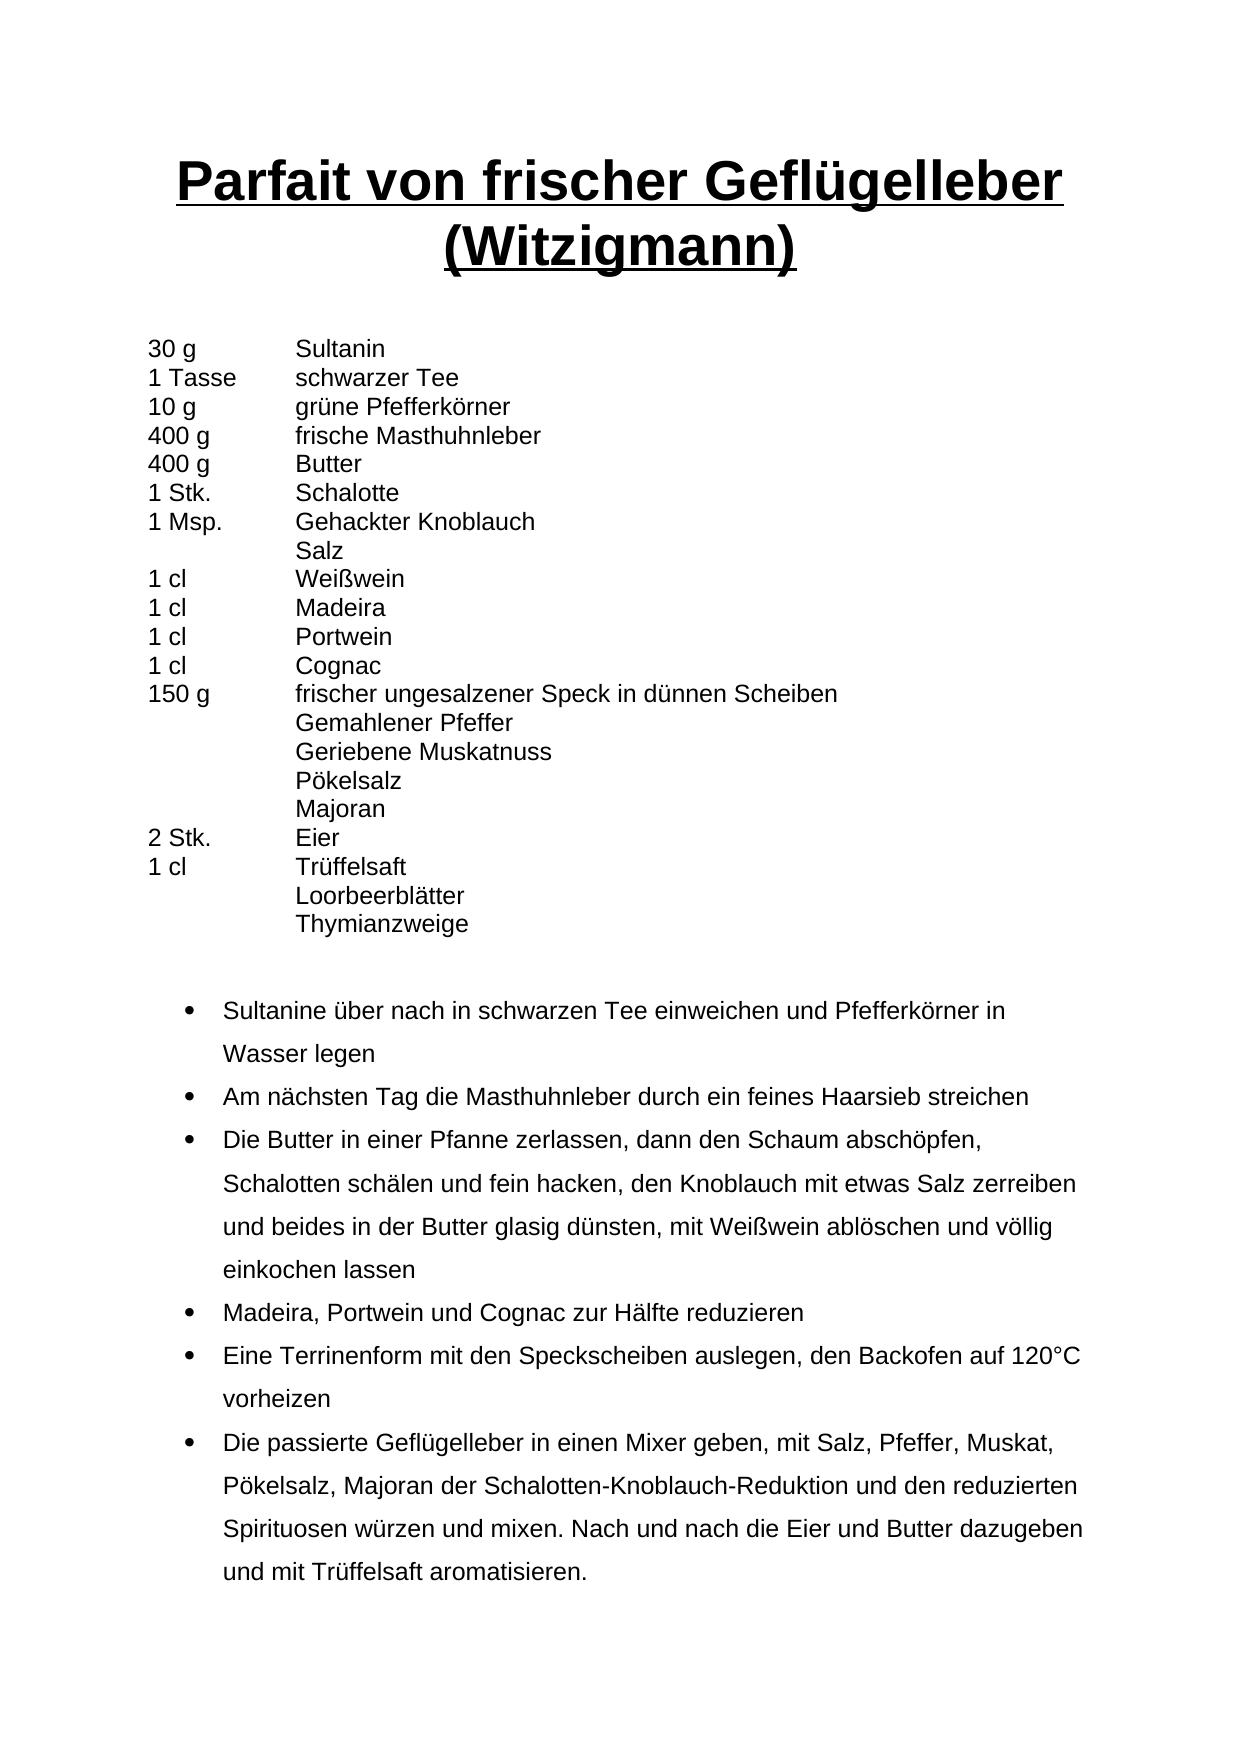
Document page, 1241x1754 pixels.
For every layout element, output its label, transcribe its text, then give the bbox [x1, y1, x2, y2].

text 1 Msp. Gehackter Knoblauch [148, 507, 1093, 536]
text Gemahlener Pfeffer [148, 708, 1093, 737]
text 1 Tasse schwarzer Tee [148, 363, 1093, 392]
text 400 g frische Masthuhnleber [148, 421, 1093, 449]
text 1 cl Portwein [148, 622, 1093, 651]
text Thymianzweige [148, 909, 1093, 938]
text 150 g frischer ungesalzener Speck in dünnen Scheiben [148, 679, 1093, 708]
text 1 cl Cognac [148, 651, 1093, 679]
text 400 g Butter [148, 449, 1093, 478]
text 2 Stk. Eier [148, 823, 1093, 852]
list Am nächsten Tag die Masthuhnleber durch ein feines Haarsieb streichen [185, 1082, 1093, 1111]
text (Witzigmann) [148, 212, 1093, 277]
list Sultanine über nach in schwarzen Tee einweichen und Pfefferkörner in Wasser legen [185, 996, 1093, 1068]
text Pökelsalz [148, 766, 1093, 794]
text 10 g grüne Pfefferkörner [148, 392, 1093, 421]
list Madeira, Portwein und Cognac zur Hälfte reduzieren [185, 1298, 1093, 1327]
text 30 g Sultanin [148, 334, 1093, 363]
list Eine Terrinenform mit den Speckscheiben auslegen, den Backofen auf 120°C vorheizen [185, 1341, 1093, 1413]
text 1 Stk. Schalotte [148, 478, 1093, 507]
text Loorbeerblätter [148, 881, 1093, 909]
list Die Butter in einer Pfanne zerlassen, dann den Schaum abschöpfen, Schalotten schälen und fein hacken, den Knoblauch mit etwas Salz zerreiben und beides in der Butter glasig dünsten, mit Weißwein ablöschen und völlig einkochen lassen [185, 1125, 1093, 1283]
text Parfait von frischer Geflügelleber [148, 148, 1093, 212]
text Salz [148, 536, 1093, 564]
text Majoran [148, 794, 1093, 823]
list Die passierte Geflügelleber in einen Mixer geben, mit Salz, Pfeffer, Muskat, Pökelsalz, Majoran der Schalotten-Knoblauch-Reduktion und den reduzierten Spirituosen würzen und mixen. Nach und nach die Eier und Butter dazugeben und mit Trüffelsaft aromatisieren. [185, 1427, 1093, 1586]
text 1 cl Weißwein [148, 564, 1093, 593]
text Geriebene Muskatnuss [148, 737, 1093, 766]
text 1 cl Trüffelsaft [148, 852, 1093, 881]
text 1 cl Madeira [148, 593, 1093, 622]
